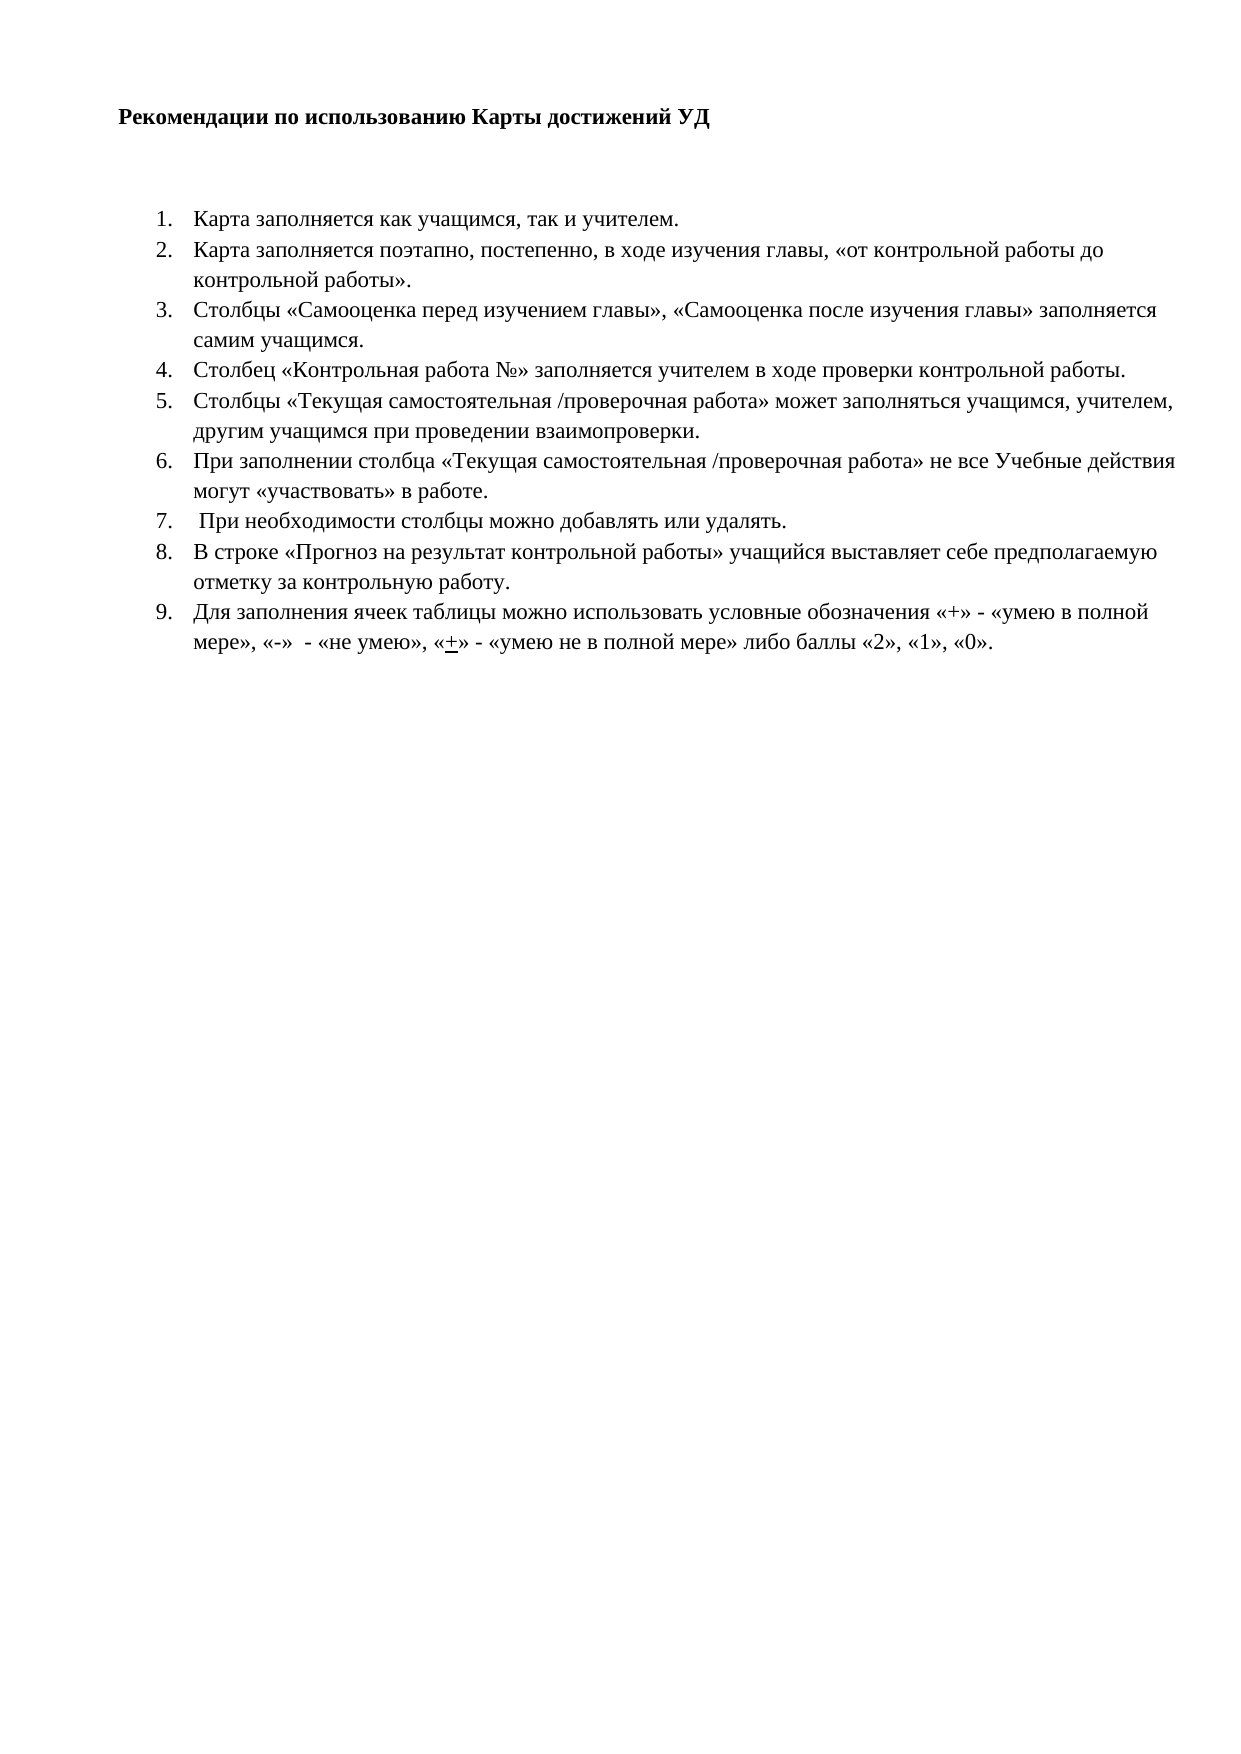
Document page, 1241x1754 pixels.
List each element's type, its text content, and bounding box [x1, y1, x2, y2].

list Столбцы «Самооценка перед изучением главы», «Самооценка после изучения главы» заполняется самим учащимся. [156, 296, 1196, 353]
list В строке «Прогноз на результат контрольной работы» учащийся выставляет себе предполагаемую отметку за контрольную работу. [156, 538, 1196, 594]
list Столбец «Контрольная работа №» заполняется учителем в ходе проверки контрольной работы. [156, 356, 1196, 383]
list При необходимости столбцы можно добавлять или удалять. [156, 507, 1196, 534]
list При заполнении столбца «Текущая самостоятельная /проверочная работа» не все Учебные действия могут «участвовать» в работе. [156, 447, 1196, 504]
list Карта заполняется поэтапно, постепенно, в ходе изучения главы, «от контрольной работы до контрольной работы». [156, 236, 1196, 292]
list Столбцы «Текущая самостоятельная /проверочная работа» может заполняться учащимся, учителем, другим учащимся при проведении взаимопроверки. [156, 387, 1196, 443]
list Для заполнения ячеек таблицы можно использовать условные обозначения «+» - «умею в полной мере», «-» - «не умею», «+» - «умею не в полной мере» либо баллы «2», «1», «0». [156, 598, 1196, 655]
list Карта заполняется как учащимся, так и учителем. [156, 205, 1196, 232]
text Рекомендации по использованию Карты достижений УД [118, 103, 1196, 130]
